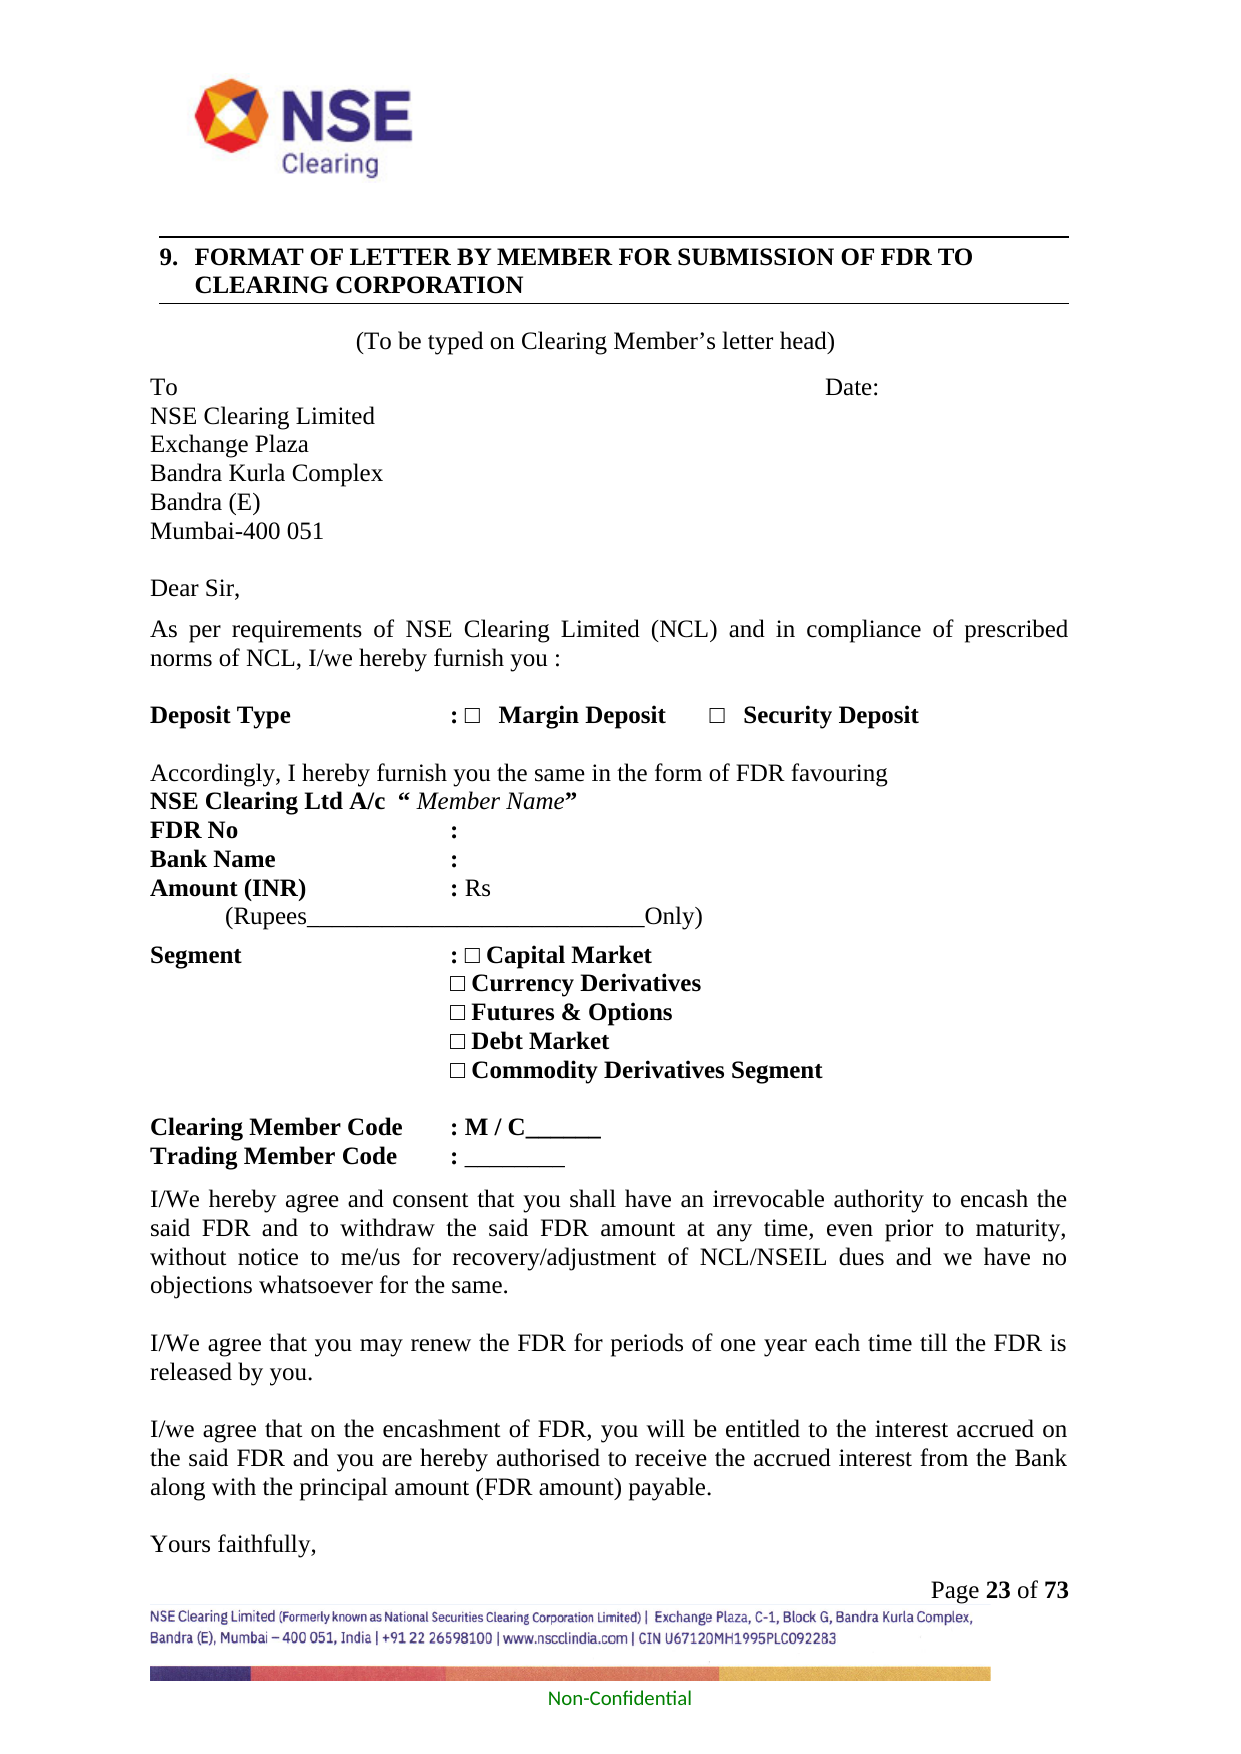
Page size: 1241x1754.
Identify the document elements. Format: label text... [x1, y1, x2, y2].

text □ Futures & Options [150, 997, 1069, 1026]
text FDR No : [150, 815, 1069, 844]
text Exchange Plaza [150, 429, 1041, 458]
text Accordingly, I hereby furnish you the same in the form of FDR favouring [150, 758, 1069, 786]
text Segment : □ Capital Market [150, 940, 1069, 968]
text Bandra Kurla Complex [150, 458, 1041, 487]
text Dear Sir, [150, 573, 1069, 602]
text (To be typed on Clearing Member’s letter head) [150, 326, 1041, 355]
text NSE Clearing Limited [150, 401, 1041, 429]
text □ Currency Derivatives [150, 968, 1069, 997]
text Deposit Type : □ Margin Deposit □ Security Deposit [150, 700, 1069, 729]
text NSE Clearing Ltd A/c “ Member Name” [150, 786, 1069, 815]
text □ Commodity Derivatives Segment [375, 1055, 1069, 1083]
text Trading Member Code : ________ [150, 1141, 1069, 1170]
subtitle Format of letter by member for submission of FDR to Clearing Corporation [159, 238, 1069, 303]
text □ Debt Market [150, 1026, 1069, 1055]
text Mumbai-400 051 [150, 516, 1041, 544]
text Bandra (E) [150, 487, 1041, 516]
picture [150, 1604, 991, 1681]
text I/We agree that you may renew the FDR for periods of one year each time till the FDR is released by you. [150, 1328, 1069, 1385]
text Bank Name : [150, 844, 1069, 873]
text Clearing Member Code : M / C______ [150, 1112, 1069, 1141]
text I/we agree that on the encashment of FDR, you will be entitled to the interest accrued on the said FDR and you are hereby authorised to receive the accrued interest from the Bank along with the principal amount (FDR amount) payable. [150, 1414, 1069, 1500]
picture [150, 73, 456, 183]
text Amount (INR) : Rs (Rupees___________________________Only) [150, 873, 1069, 930]
text To Date: [150, 372, 1041, 401]
text As per requirements of NSE Clearing Limited (NCL) and in compliance of prescribed norms of NCL, I/we hereby furnish you : [150, 614, 1069, 671]
text I/We hereby agree and consent that you shall have an irrevocable authority to encash the said FDR and to withdraw the said FDR amount at any time, even prior to maturity, without notice to me/us for recovery/adjustment of NCL/NSEIL dues and we have no objections whatsoever for the same. [150, 1184, 1069, 1299]
text Yours faithfully, [150, 1529, 1069, 1558]
